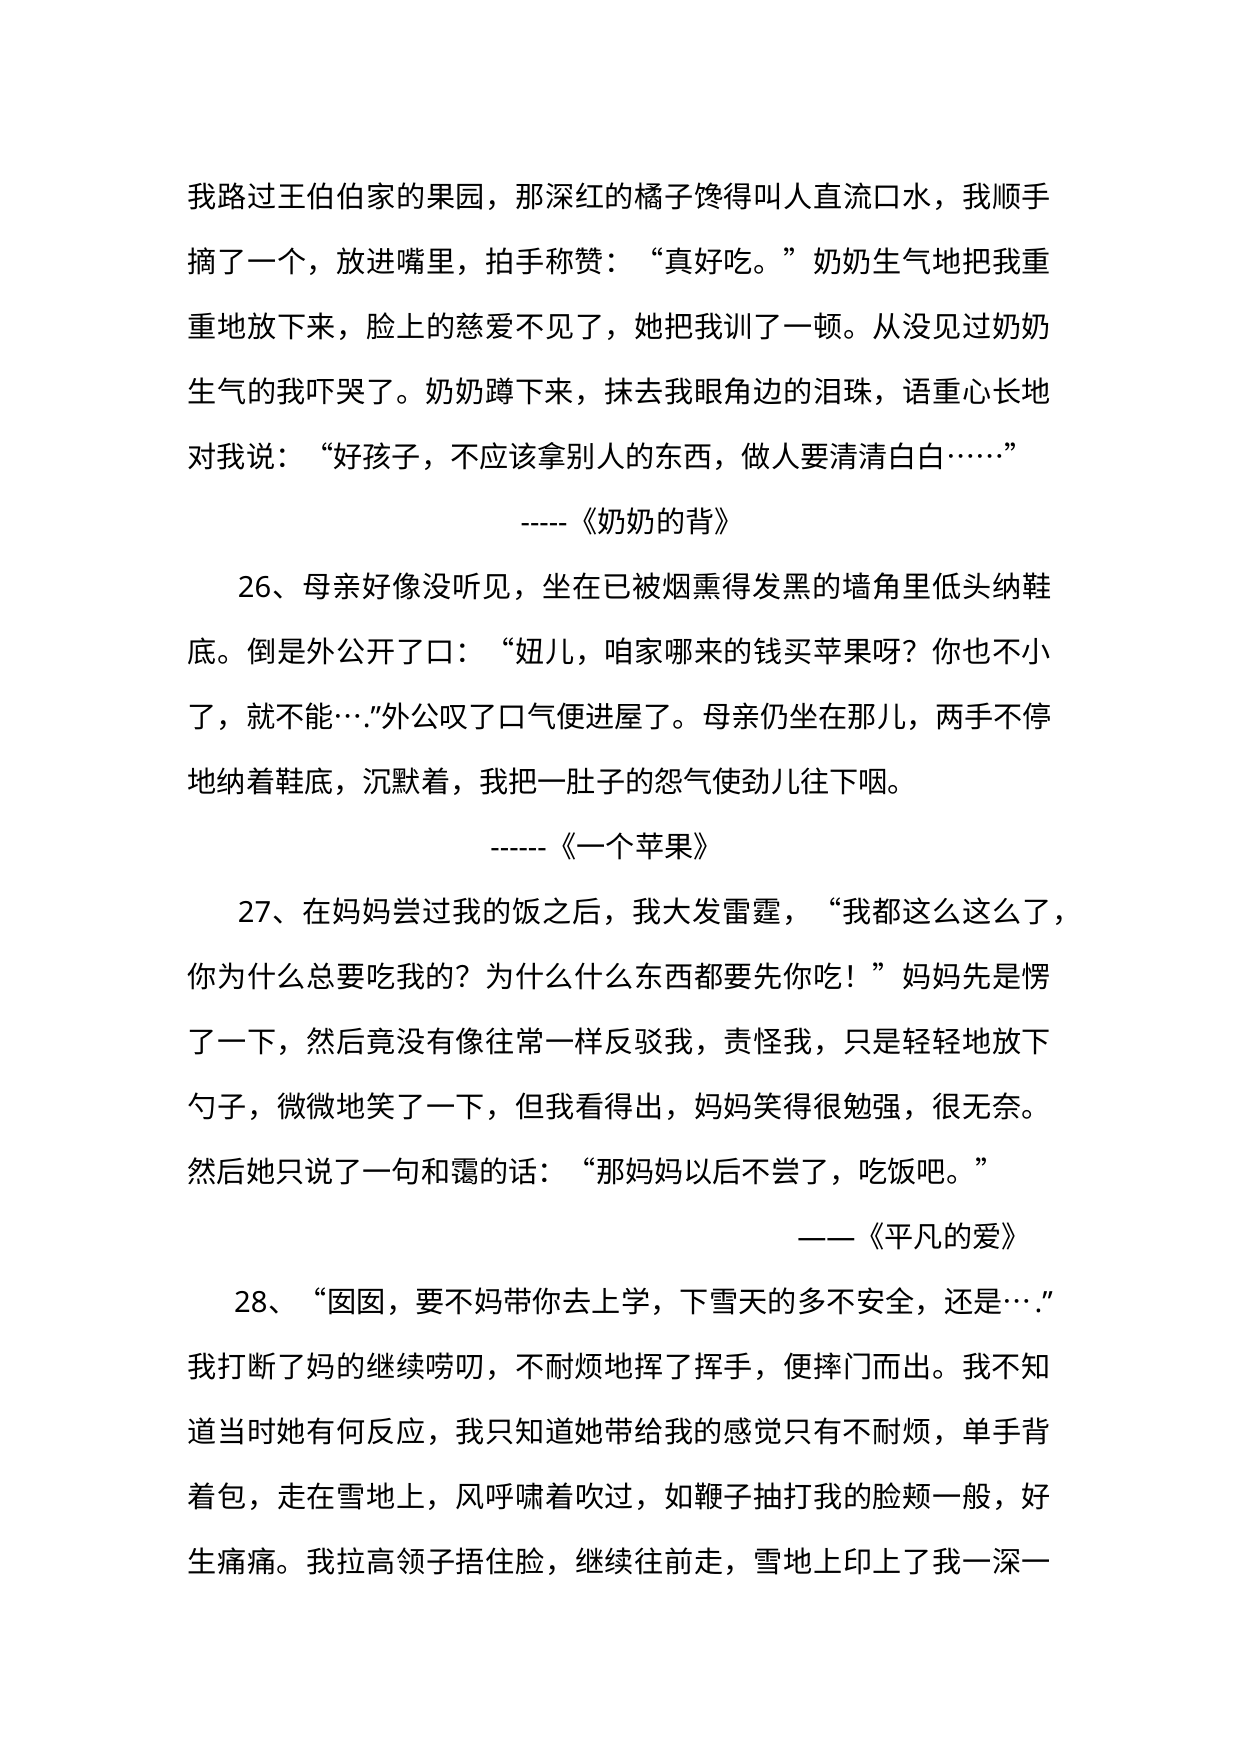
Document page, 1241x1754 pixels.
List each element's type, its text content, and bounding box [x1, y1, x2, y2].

text 27、在妈妈尝过我的饭之后，我大发雷霆，“我都这么这么了，你为什么总要吃我的？为什么什么东西都要先你吃！”妈妈先是愣了一下，然后竟没有像往常一样反驳我，责怪我，只是轻轻地放下勺子，微微地笑了一下，但我看得出，妈妈笑得很勉强，很无奈。然后她只说了一句和霭的话：“那妈妈以后不尝了，吃饭吧。” [187, 877, 1053, 1202]
text -----《奶奶的背》 [187, 487, 1053, 552]
text ------《一个苹果》 [187, 812, 1053, 877]
text ——《平凡的爱》 [187, 1202, 1053, 1267]
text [187, 1267, 1053, 1592]
text 26、母亲好像没听见，坐在已被烟熏得发黑的墙角里低头纳鞋底。倒是外公开了口：“妞儿，咱家哪来的钱买苹果呀？你也不小了，就不能….”外公叹了口气便进屋了。母亲仍坐在那儿，两手不停地纳着鞋底，沉默着，我把一肚子的怨气使劲儿往下咽。 [187, 552, 1053, 812]
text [187, 162, 1053, 487]
